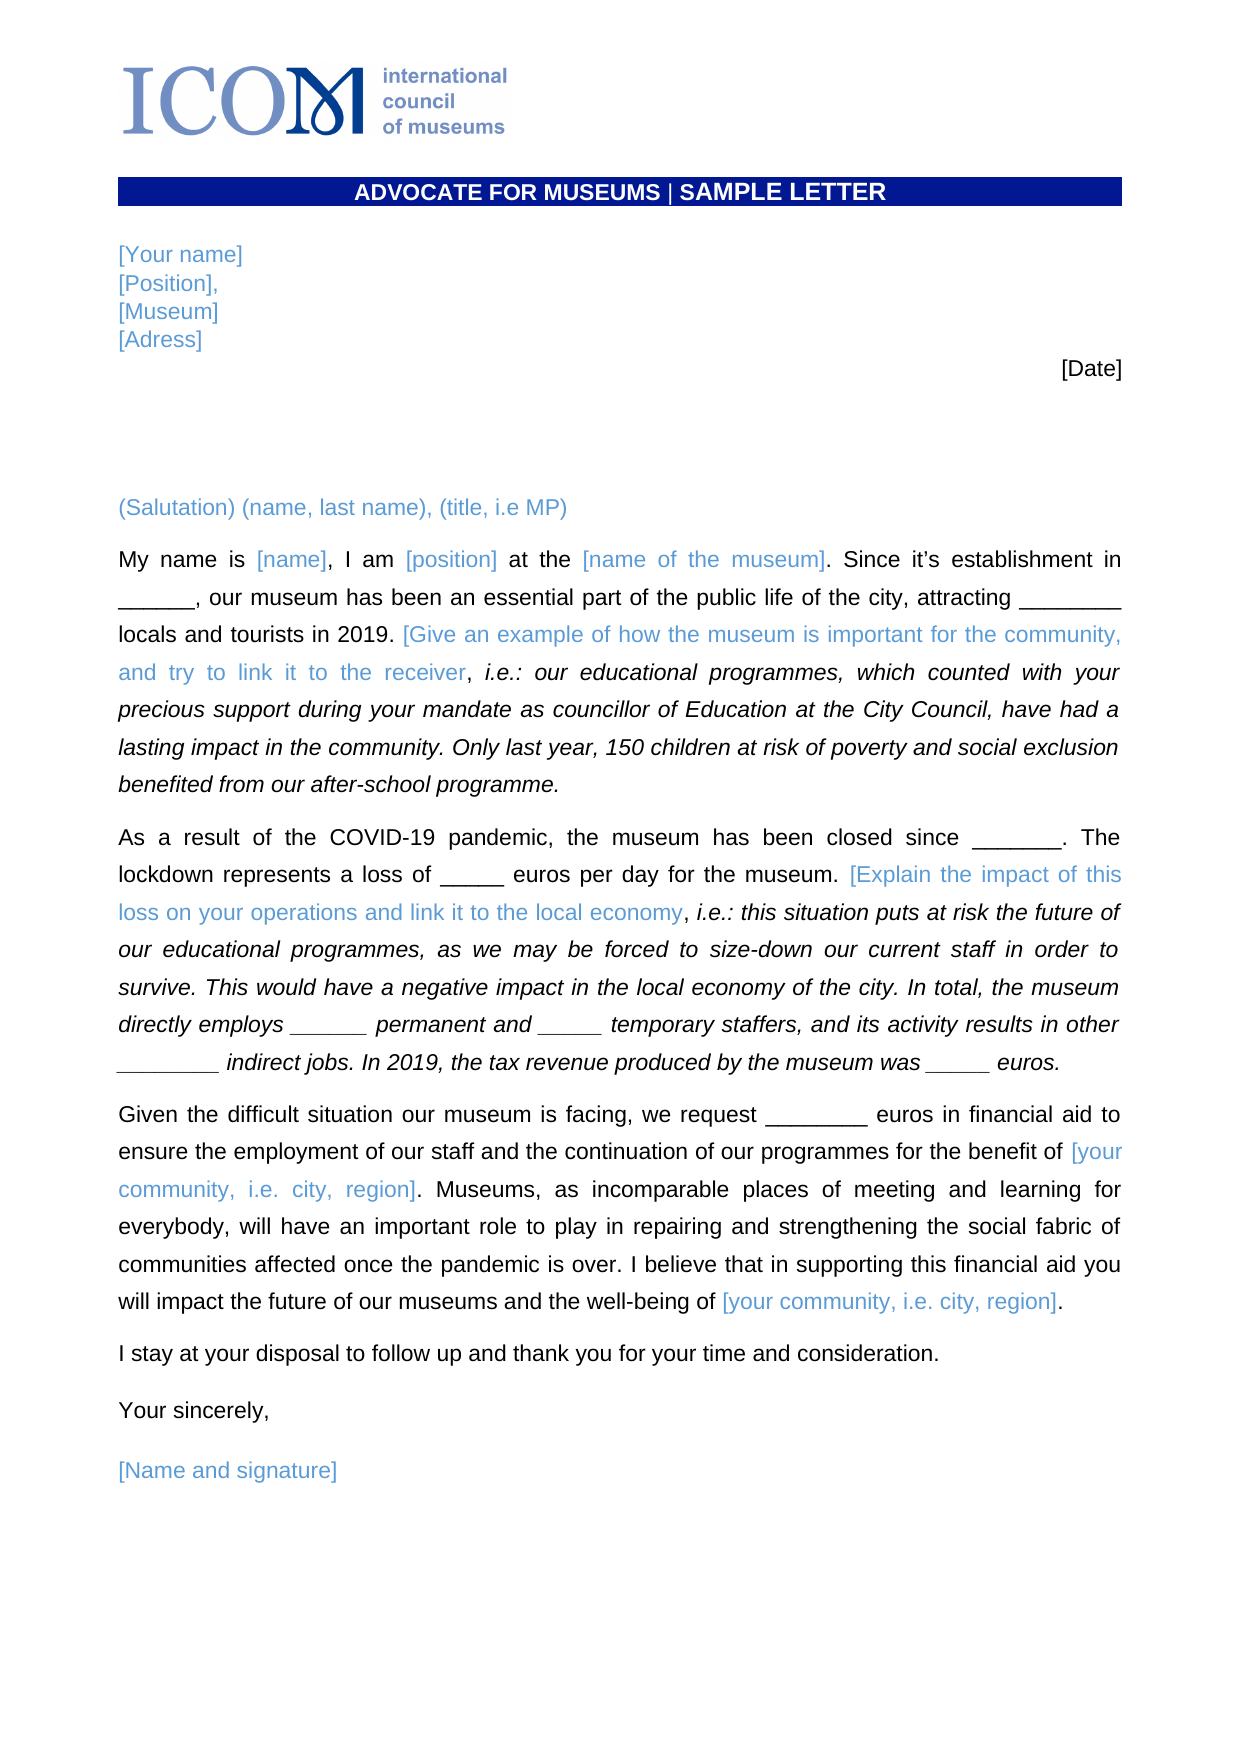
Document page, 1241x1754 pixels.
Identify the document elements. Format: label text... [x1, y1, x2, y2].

text I stay at your disposal to follow up and thank you for your time and consideration. [118, 1329, 1122, 1366]
text [Museum] [118, 298, 1122, 324]
text (Salutation) (name, last name), (title, i.e MP) [118, 475, 1122, 521]
text Given the difficult situation our museum is facing, we request ________ euros in financial aid to ensure the employment of our staff and the continuation of our programmes for the benefit of [your community, i.e. city, region]. Museums, as incomparable places of meeting and learning for everybody, will have an important role to play in repairing and strengthening the social fabric of communities affected once the pandemic is over. I believe that in supporting this financial aid you will impact the future of our museums and the well-being of [your community, i.e. city, region]. [118, 1089, 1122, 1314]
text Your sincerely, [118, 1397, 1122, 1424]
text ADVOCATE FOR MUSEUMS | SAMPLE LETTER [118, 177, 1122, 206]
text [Date] [118, 355, 1122, 381]
text [Your name] [118, 241, 1122, 267]
text [Name and signature] [118, 1457, 1122, 1483]
text My name is [name], I am [position] at the [name of the museum]. Since it’s establishment in ______, our museum has been an essential part of the public life of the city, attracting ________ locals and tourists in 2019. [Give an example of how the museum is important for the community, and try to link it to the receiver, i.e.: our educational programmes, which counted with your precious support during your mandate as councillor of Education at the City Council, have had a lasting impact in the community. Only last year, 150 children at risk of poverty and social exclusion benefited from our after-school programme. [118, 535, 1122, 798]
picture [117, 60, 512, 141]
text As a result of the COVID-19 pandemic, the museum has been closed since _______. The lockdown represents a loss of _____ euros per day for the museum. [Explain the impact of this loss on your operations and link it to the local economy, i.e.: this situation puts at risk the future of our educational programmes, as we may be forced to size-down our current staff in order to survive. This would have a negative impact in the local economy of the city. In total, the museum directly employs ______ permanent and _____ temporary staffers, and its activity results in other ________ indirect jobs. In 2019, the tax revenue produced by the museum was _____ euros. [118, 812, 1122, 1075]
text [Position], [118, 269, 1122, 296]
text [Adress] [118, 326, 1122, 353]
